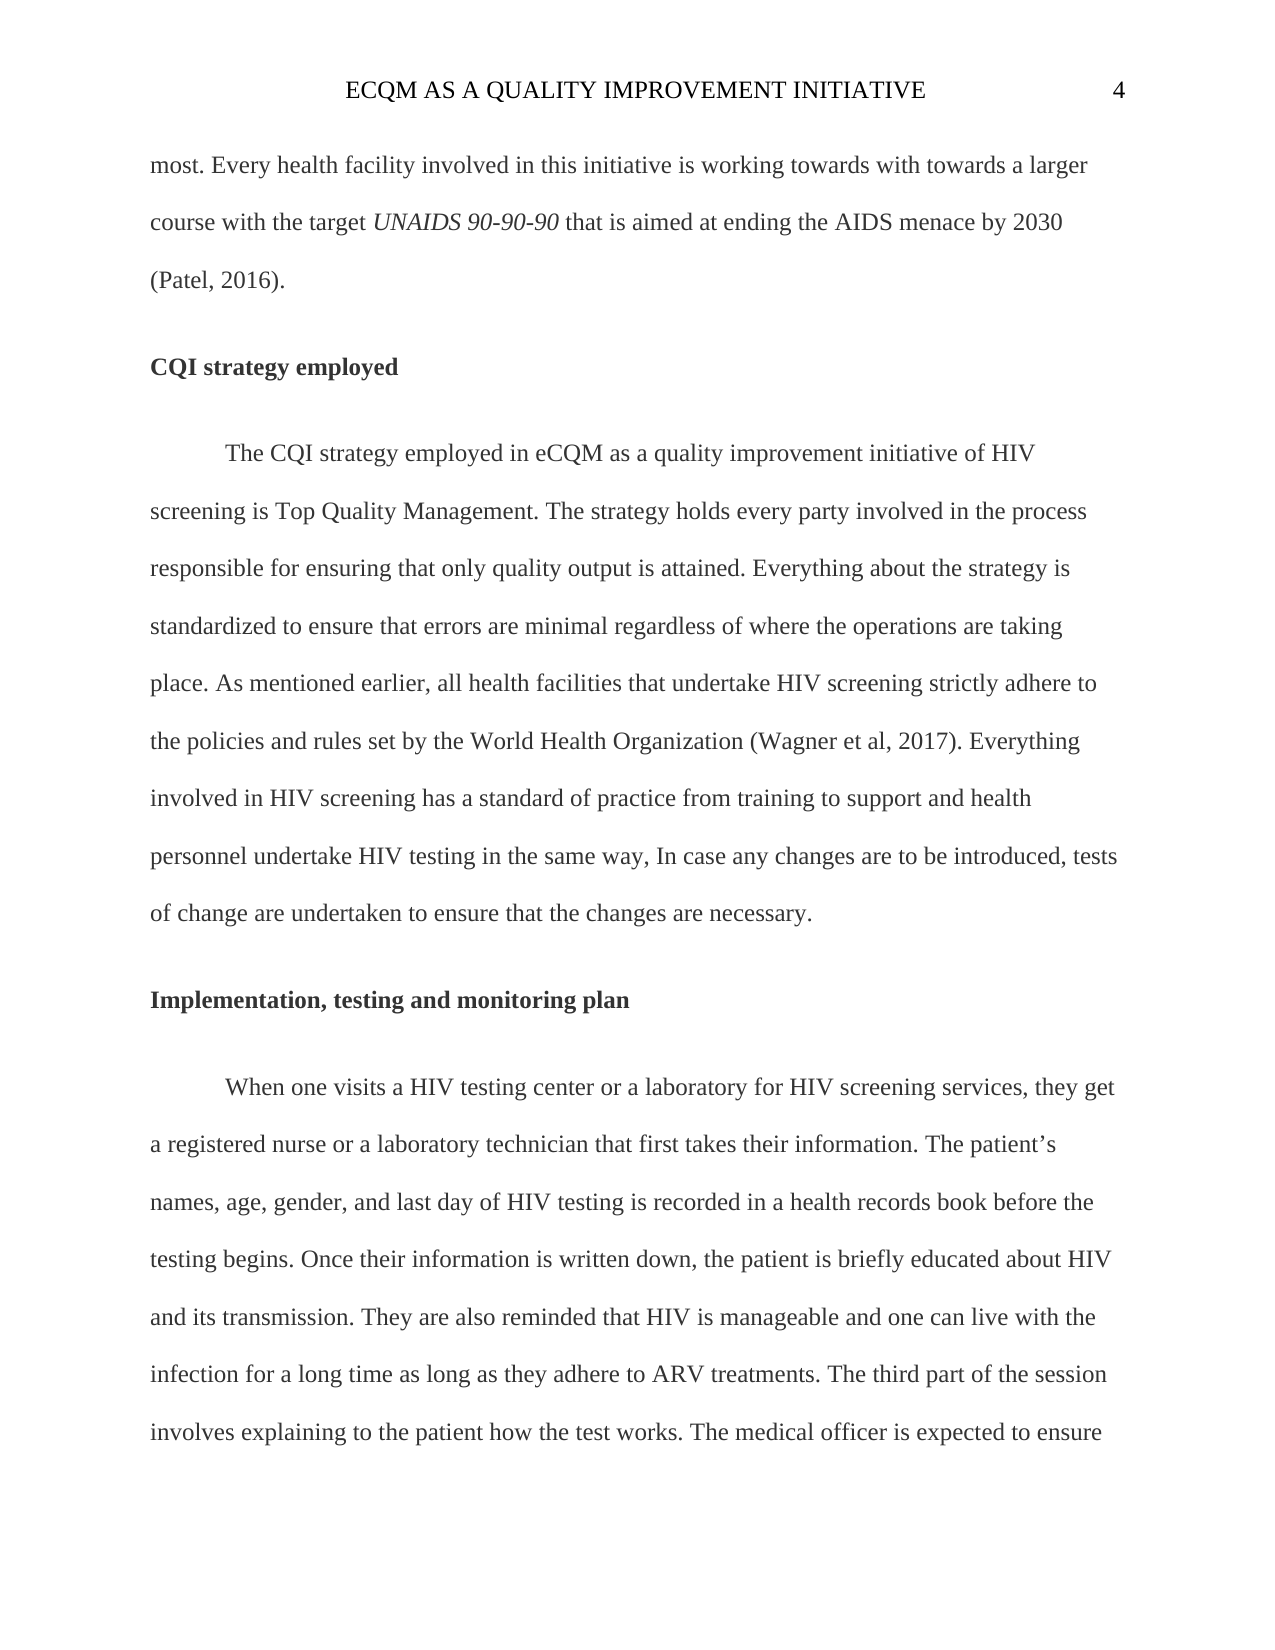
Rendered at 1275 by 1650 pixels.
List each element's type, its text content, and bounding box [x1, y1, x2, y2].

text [150, 150, 1125, 294]
text The CQI strategy employed in eCQM as a quality improvement initiative of HIV screening is Top Quality Management. The strategy holds every party involved in the process responsible for ensuring that only quality output is attained. Everything about the strategy is standardized to ensure that errors are minimal regardless of where the operations are taking place. As mentioned earlier, all health facilities that undertake HIV screening strictly adhere to the policies and rules set by the World Health Organization (Wagner et al, 2017). Everything involved in HIV screening has a standard of practice from training to support and health personnel undertake HIV testing in the same way, In case any changes are to be introduced, tests of change are undertaken to ensure that the changes are necessary. [150, 438, 1125, 927]
text Implementation, testing and monitoring plan [150, 985, 1125, 1014]
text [150, 1072, 1125, 1445]
text CQI strategy employed [150, 352, 1125, 380]
